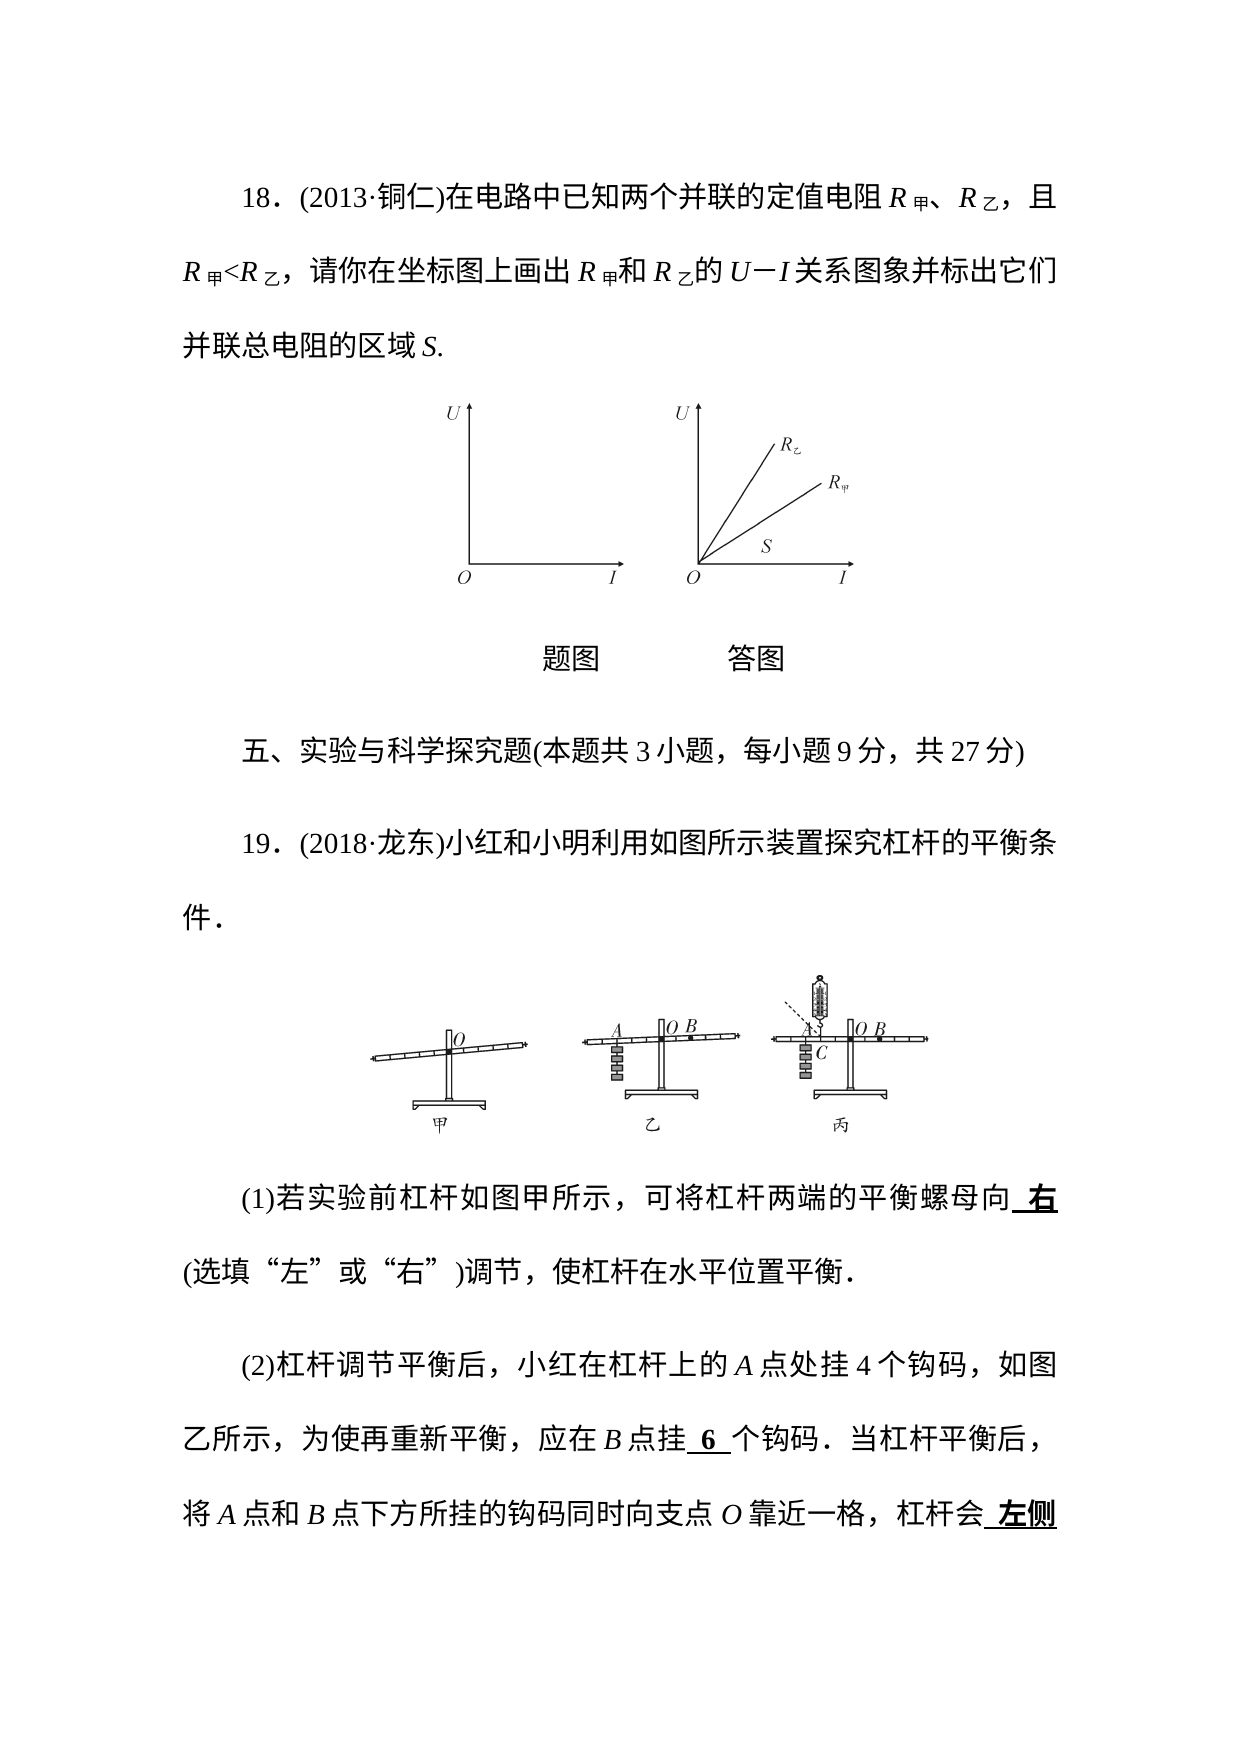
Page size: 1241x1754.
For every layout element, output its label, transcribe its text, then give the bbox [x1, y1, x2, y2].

text 五、实验与科学探究题(本题共3小题，每小题9分，共27分) [183, 716, 1058, 781]
picture [370, 975, 929, 1134]
text 18．(2013·铜仁)在电路中已知两个并联的定值电阻R甲、R乙，且R甲<R乙，请你在坐标图上画出R甲和R乙的U－I关系图象并标出它们并联总电阻的区域S. [183, 162, 1058, 376]
text 19．(2018·龙东)小红和小明利用如图所示装置探究杠杆的平衡条件． [183, 808, 1058, 948]
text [183, 1330, 1058, 1544]
text 题图 答图 [183, 624, 1058, 689]
text (1)若实验前杠杆如图甲所示，可将杠杆两端的平衡螺母向 右 (选填“左”或“右”)调节，使杠杆在水平位置平衡． [183, 1163, 1058, 1303]
picture [674, 403, 854, 584]
picture [445, 403, 624, 584]
